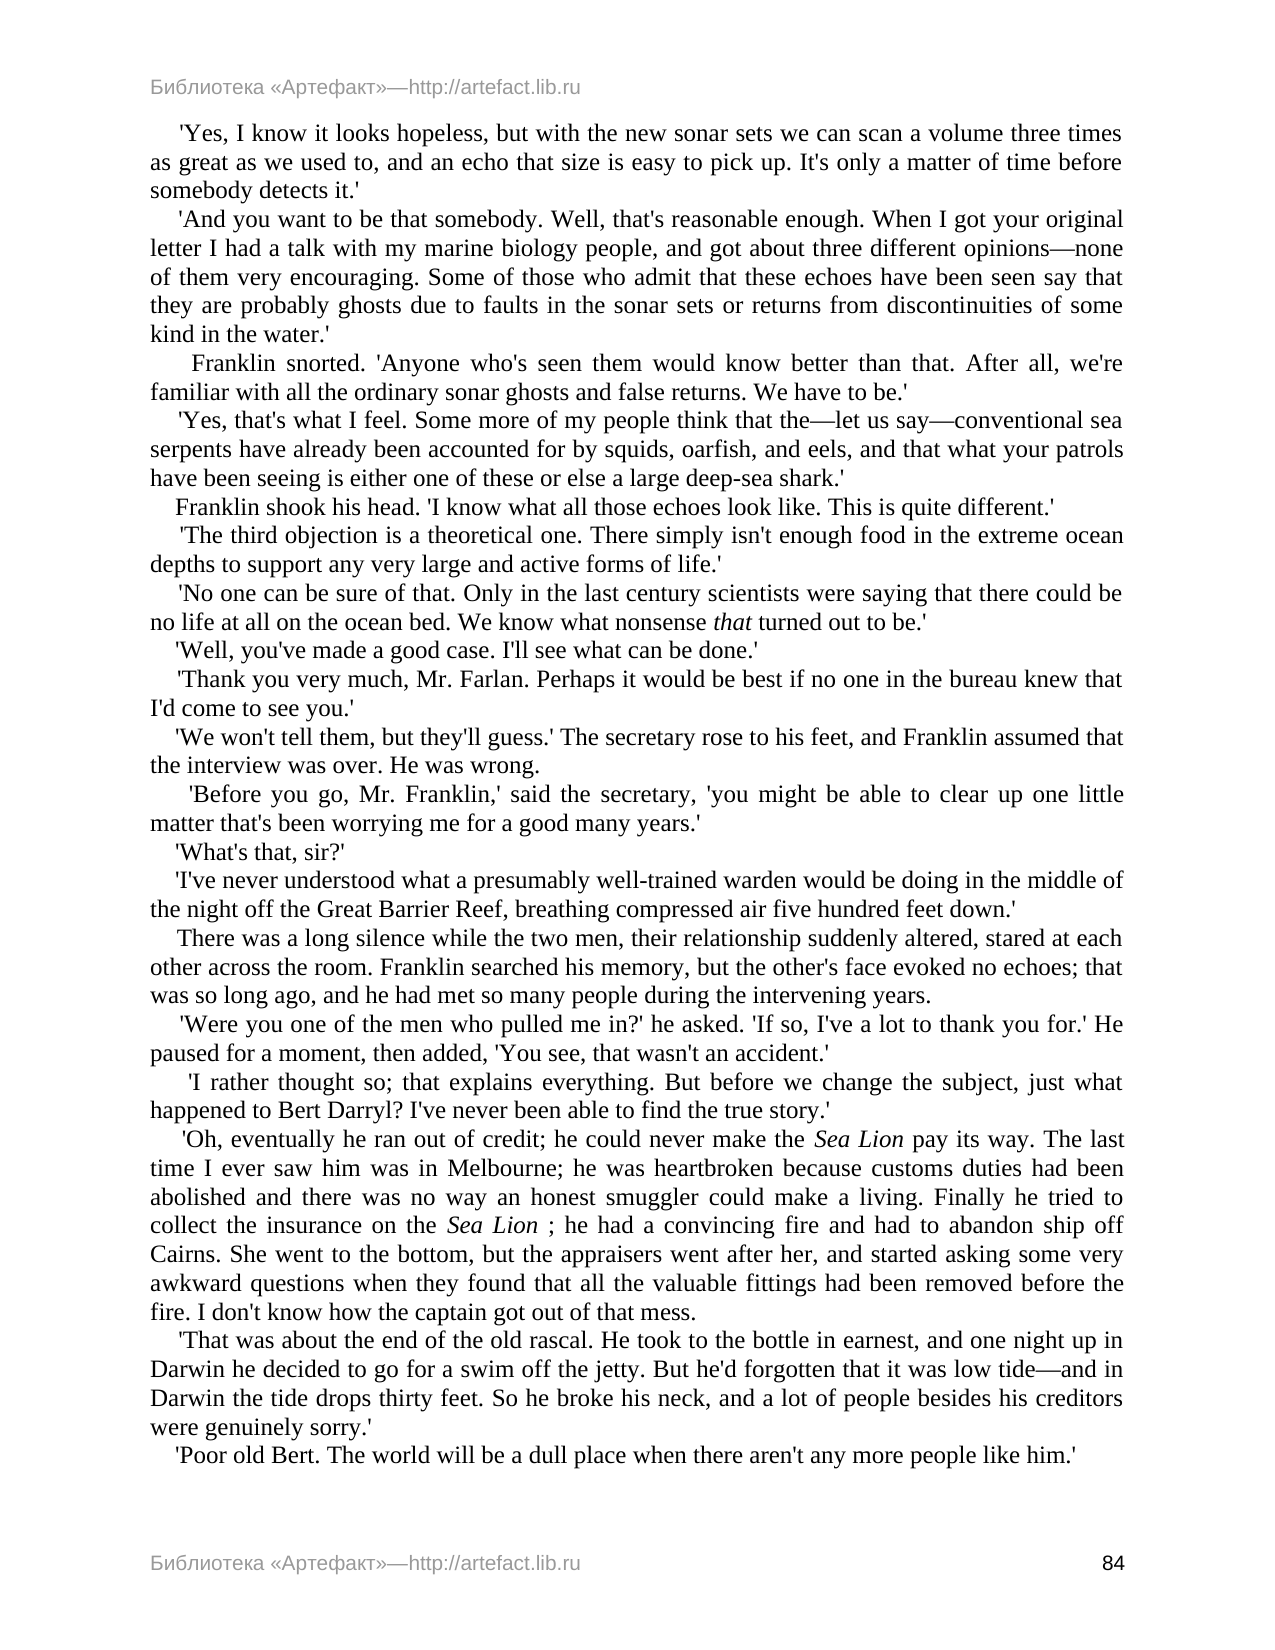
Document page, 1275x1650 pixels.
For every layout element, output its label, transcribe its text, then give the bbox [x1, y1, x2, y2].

text 'What's that, sir?' [150, 837, 1125, 866]
text 'The third objection is a theoretical one. There simply isn't enough food in the extreme ocean depths to support any very large and active forms of life.' [150, 521, 1125, 578]
text 'Were you one of the men who pulled me in?' he asked. 'If so, I've a lot to thank you for.' He paused for a moment, then added, 'You see, that wasn't an accident.' [150, 1009, 1125, 1067]
text 'Yes, that's what I feel. Some more of my people think that the—let us say—conventional sea serpents have already been accounted for by squids, oarfish, and eels, and that what your patrols have been seeing is either one of these or else a large deep-sea shark.' [150, 406, 1125, 492]
text 'That was about the end of the old rascal. He took to the bottle in earnest, and one night up in Darwin he decided to go for a swim off the jetty. But he'd forgotten that it was low tide—and in Darwin the tide drops thirty feet. So he broke his neck, and a lot of people besides his creditors were genuinely sorry.' [150, 1326, 1125, 1441]
text 'Well, you've made a good case. I'll see what can be done.' [150, 636, 1125, 664]
text 'Oh, eventually he ran out of credit; he could never make the Sea Lion pay its way. The last time I ever saw him was in Melbourne; he was heartbroken because customs duties had been abolished and there was no way an honest smuggler could make a living. Finally he tried to collect the insurance on the Sea Lion ; he had a convincing fire and had to abandon ship off Cairns. She went to the bottom, but the appraisers went after her, and started asking some very awkward questions when they found that all the valuable fittings had been removed before the fire. I don't know how the captain got out of that mess. [150, 1124, 1125, 1326]
text 'Before you go, Mr. Franklin,' said the secretary, 'you might be able to clear up one little matter that's been worrying me for a good many years.' [150, 779, 1125, 837]
text 'We won't tell them, but they'll guess.' The secretary rose to his feet, and Franklin assumed that the interview was over. He was wrong. [150, 722, 1125, 779]
text 'Yes, I know it looks hopeless, but with the new sonar sets we can scan a volume three times as great as we used to, and an echo that size is easy to pick up. It's only a matter of time before somebody detects it.' [150, 118, 1125, 204]
text 'And you want to be that somebody. Well, that's reasonable enough. When I got your original letter I had a talk with my marine biology people, and got about three different opinions—none of them very encouraging. Some of those who admit that these echoes have been seen say that they are probably ghosts due to faults in the sonar sets or returns from discontinuities of some kind in the water.' [150, 204, 1125, 348]
text 'I rather thought so; that explains everything. But before we change the subject, just what happened to Bert Darryl? I've never been able to find the true story.' [150, 1067, 1125, 1124]
text Franklin snorted. 'Anyone who's seen them would know better than that. After all, we're familiar with all the ordinary sonar ghosts and false returns. We have to be.' [150, 348, 1125, 406]
text 'I've never understood what a presumably well-trained warden would be doing in the middle of the night off the Great Barrier Reef, breathing compressed air five hundred feet down.' [150, 866, 1125, 923]
text Franklin shook his head. 'I know what all those echoes look like. This is quite different.' [150, 492, 1125, 521]
text 'Poor old Bert. The world will be a dull place when there aren't any more people like him.' [150, 1441, 1125, 1469]
text There was a long silence while the two men, their relationship suddenly altered, stared at each other across the room. Franklin searched his memory, but the other's face evoked no echoes; that was so long ago, and he had met so many people during the intervening years. [150, 923, 1125, 1009]
text 'No one can be sure of that. Only in the last century scientists were saying that there could be no life at all on the ocean bed. We know what nonsense that turned out to be.' [150, 578, 1125, 636]
text 'Thank you very much, Mr. Farlan. Perhaps it would be best if no one in the bureau knew that I'd come to see you.' [150, 664, 1125, 722]
